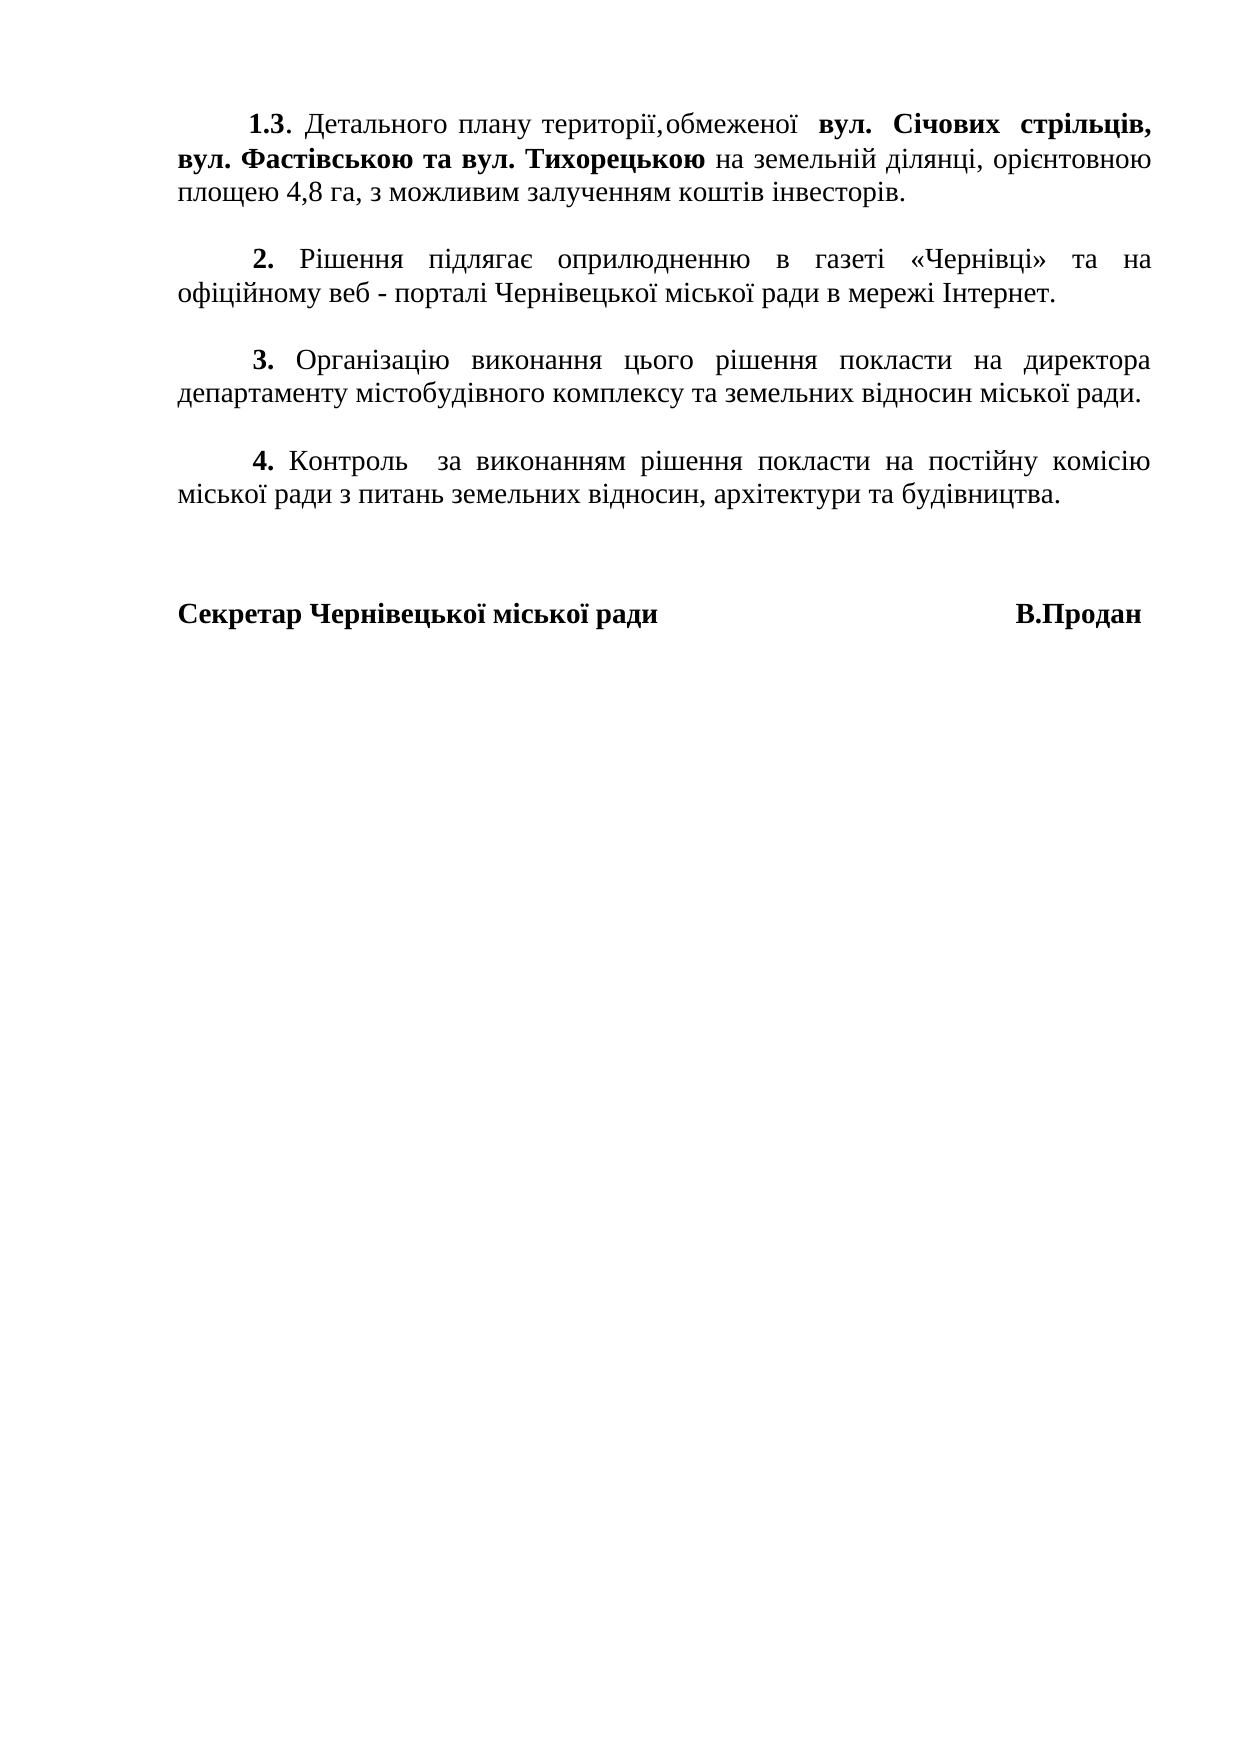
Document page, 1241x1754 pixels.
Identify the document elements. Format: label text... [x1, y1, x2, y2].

text 3. Організацію виконання цього рішення покласти на директора департаменту містобудівного комплексу та земельних відносин міської ради. [177, 342, 1152, 409]
text 4. Контроль за виконанням рішення покласти на постійну комісію міської ради з питань земельних відносин, архітектури та будівництва. [177, 443, 1152, 510]
text 2. Рішення підлягає оприлюдненню в газеті «Чернівці» та на офіційному веб - порталі Чернівецької міської ради в мережі Інтернет. [177, 241, 1152, 308]
text Секретар Чернівецької міської ради В.Продан [177, 596, 1152, 629]
text 1.3. Детального плану території, обмеженої вул. Січових стрільців, вул. Фастівською та вул. Тихорецькою на земельній ділянці, орієнтовною площею 4,8 га, з можливим залученням коштів інвесторів. [177, 102, 1152, 208]
